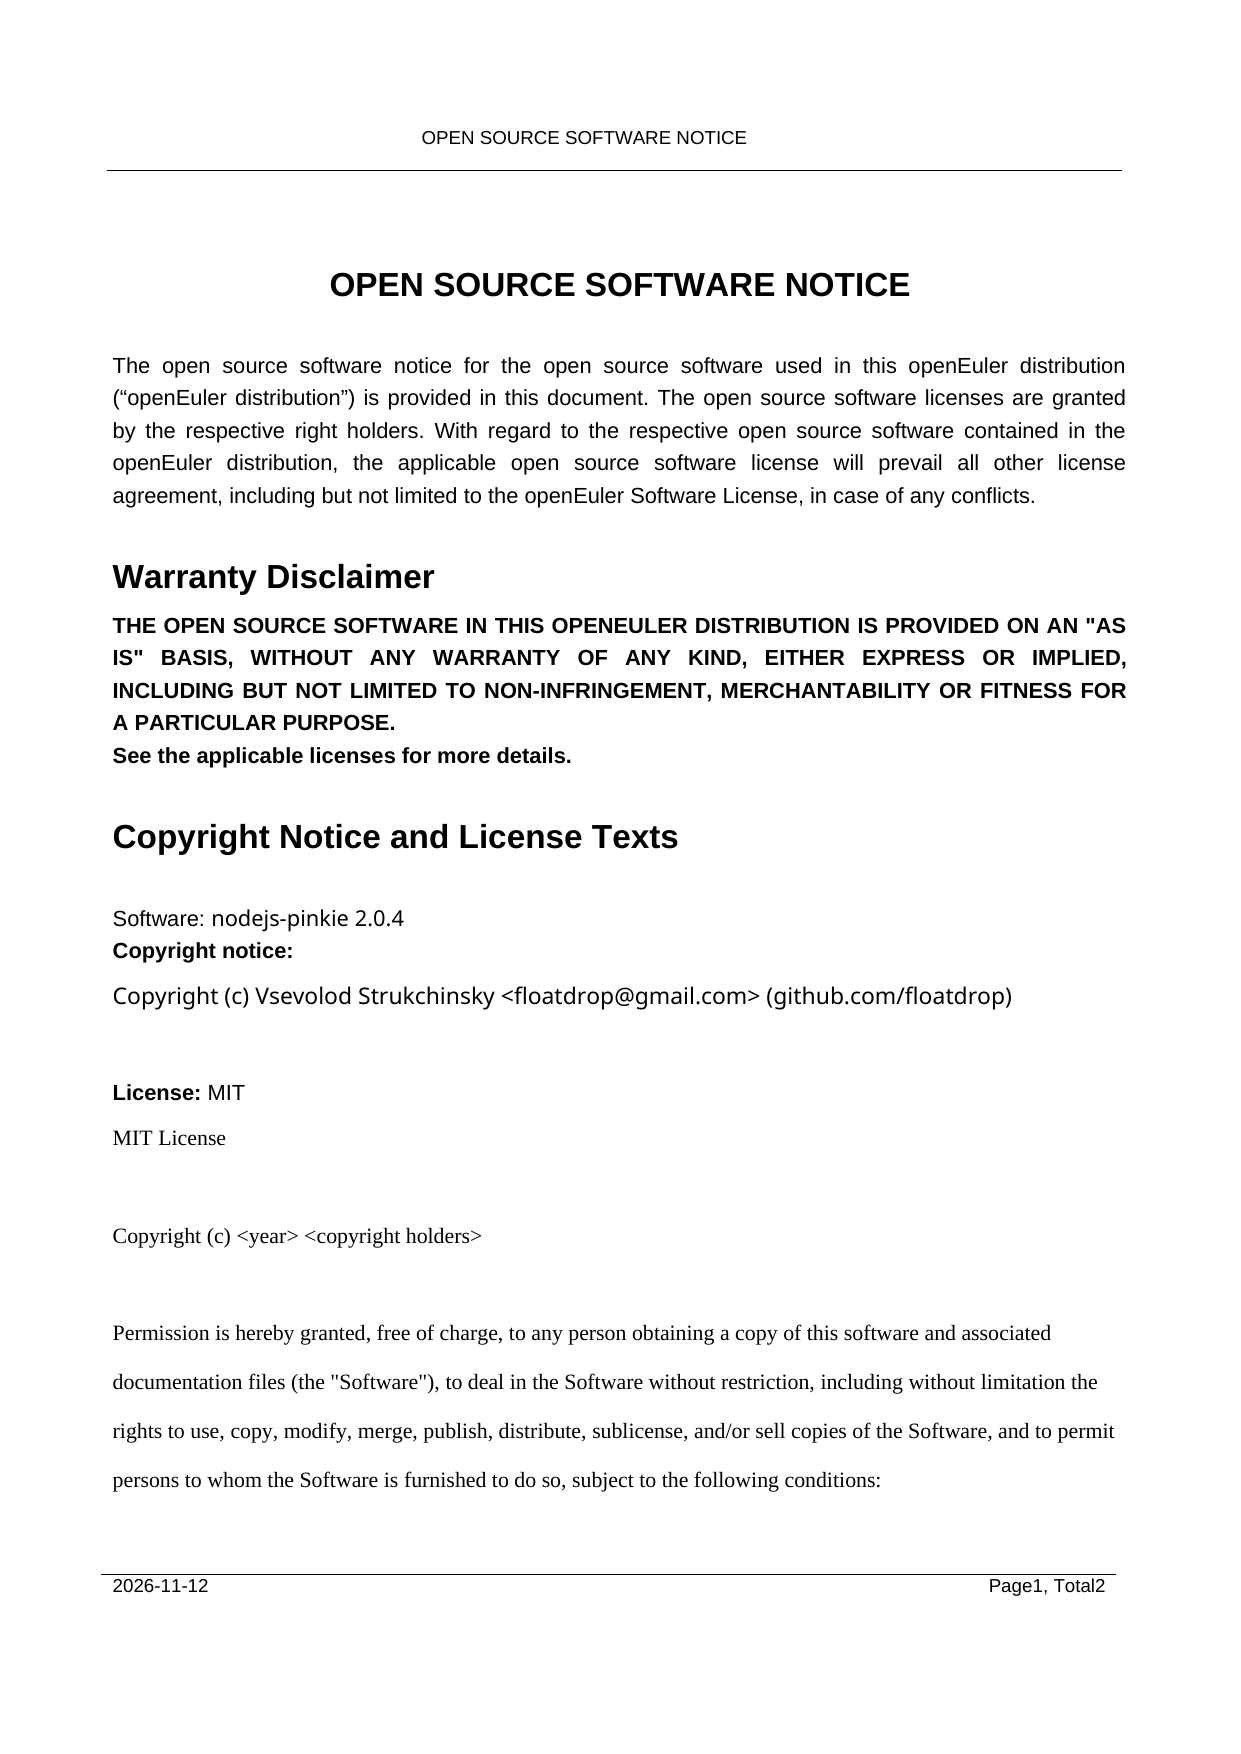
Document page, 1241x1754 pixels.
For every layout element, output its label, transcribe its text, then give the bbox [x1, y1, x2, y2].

text THE OPEN SOURCE SOFTWARE IN THIS OPENEULER DISTRIBUTION IS PROVIDED ON AN "AS IS" BASIS, WITHOUT ANY WARRANTY OF ANY KIND, EITHER EXPRESS OR IMPLIED, INCLUDING BUT NOT LIMITED TO NON-INFRINGEMENT, MERCHANTABILITY OR FITNESS FOR A PARTICULAR PURPOSE. See the applicable licenses for more details. [112, 609, 1128, 771]
text Warranty Disclaimer [112, 544, 1128, 609]
text Software: nodejs-pinkie 2.0.4 [112, 901, 1128, 934]
text Copyright (c) Vsevolod Strukchinsky <floatdrop@gmail.com> (github.com/floatdrop) [112, 979, 1128, 1060]
text Copyright Notice and License Texts [112, 804, 1128, 869]
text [112, 1122, 1128, 1495]
text License: MIT [112, 1077, 1128, 1109]
text Copyright notice: [112, 934, 1128, 966]
text The open source software notice for the open source software used in this openEuler distribution (“openEuler distribution”) is provided in this document. The open source software licenses are granted by the respective right holders. With regard to the respective open source software contained in the openEuler distribution, the applicable open source software license will prevail all other license agreement, including but not limited to the openEuler Software License, in case of any conflicts. [112, 349, 1128, 511]
text OPEN SOURCE SOFTWARE NOTICE [112, 251, 1128, 316]
